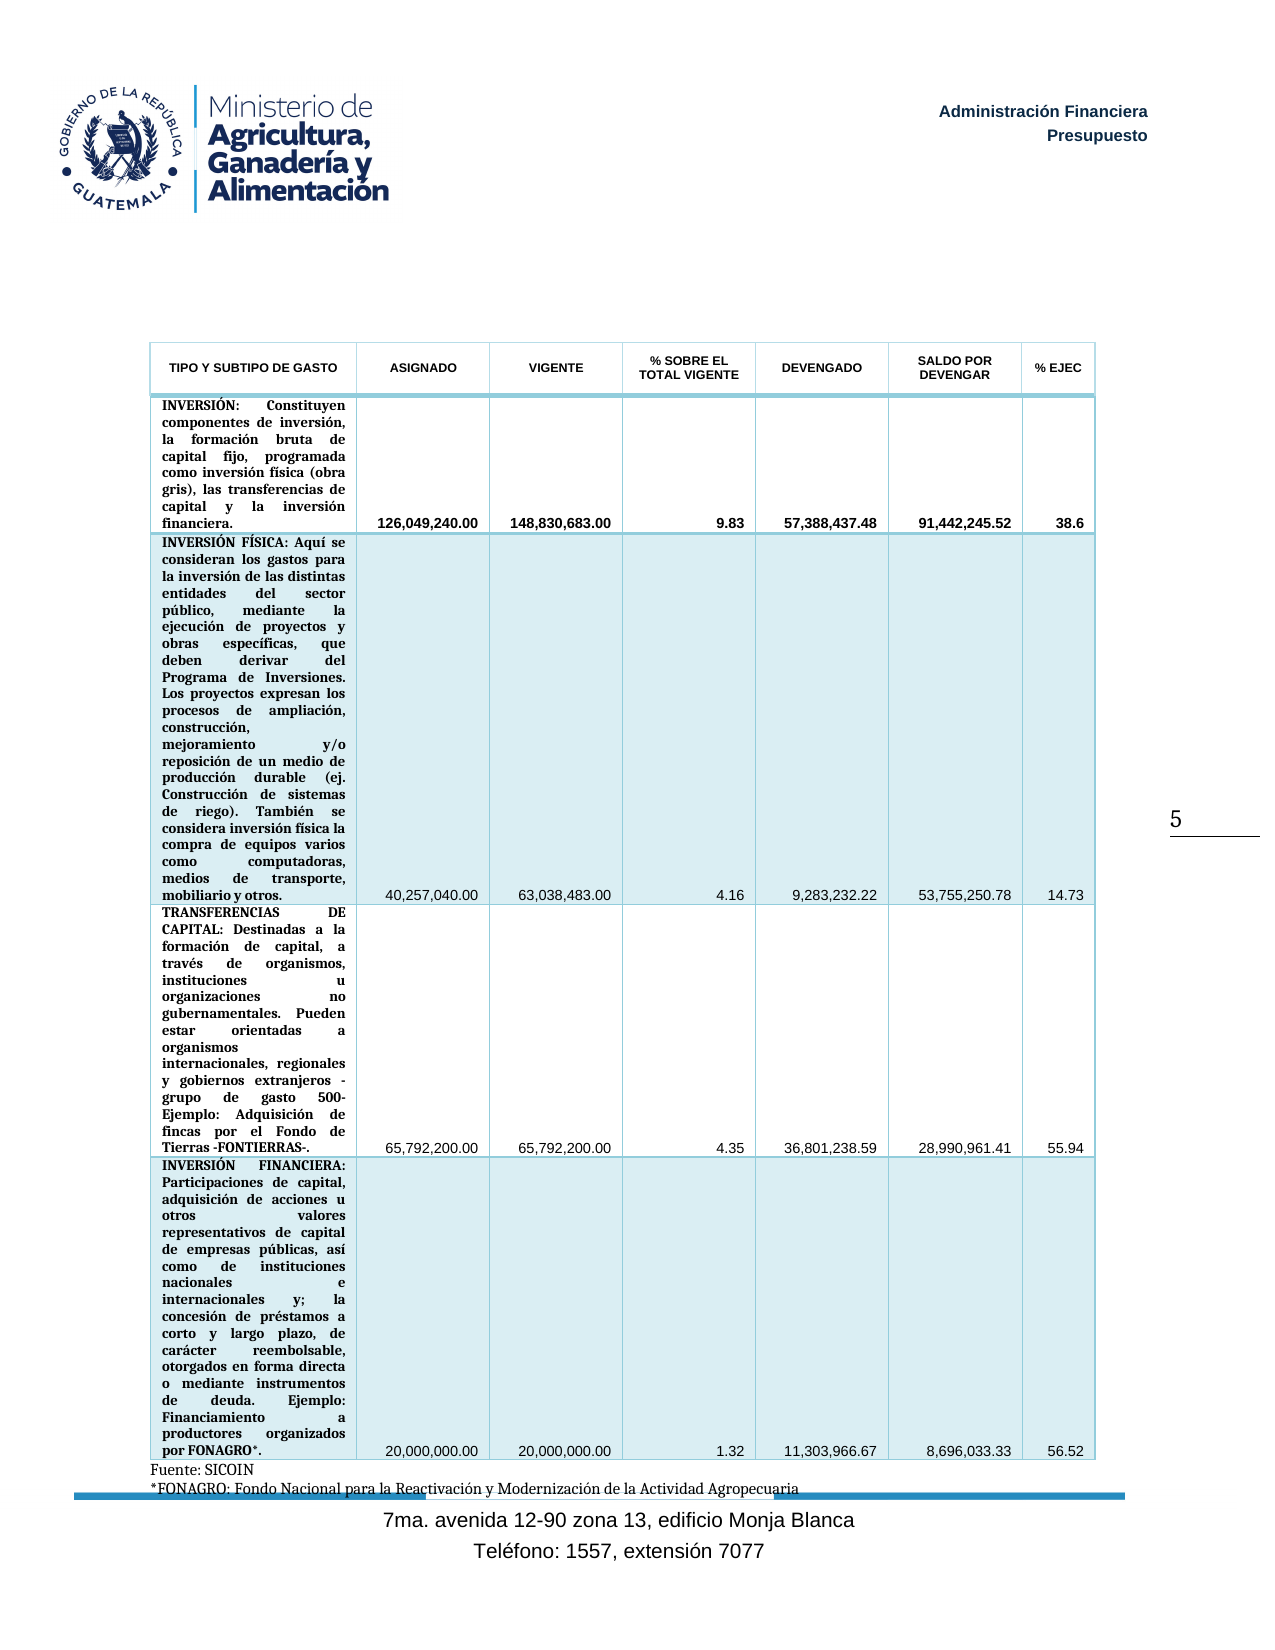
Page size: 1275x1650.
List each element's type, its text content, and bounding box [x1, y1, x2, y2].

table_cell 53,755,250.78 [889, 535, 1022, 904]
table_cell 56.52 [1023, 1158, 1094, 1459]
table_cell 65,792,200.00 [490, 905, 622, 1156]
table_cell 55.94 [1023, 905, 1094, 1156]
table_header TIPO Y SUBTIPO DE GASTO [151, 343, 356, 393]
picture [49, 76, 403, 223]
table_header 38.6 [1023, 398, 1094, 532]
table_cell 4.16 [623, 535, 755, 904]
table_cell 40,257,040.00 [357, 535, 489, 904]
table_header SALDO POR DEVENGAR [889, 343, 1021, 393]
table_header % EJEC [1022, 343, 1094, 393]
table_cell 1.32 [623, 1158, 755, 1459]
table_header % SOBRE EL TOTAL VIGENTE [623, 343, 755, 393]
table_header VIGENTE [490, 343, 622, 393]
table_header DEVENGADO [756, 343, 888, 393]
table_cell 14.73 [1023, 535, 1094, 904]
table_cell 63,038,483.00 [490, 535, 622, 904]
table_cell 36,801,238.59 [756, 905, 888, 1156]
table_header 57,388,437.48 [756, 398, 888, 532]
picture [0, 1483, 1237, 1509]
text Fuente: SICOIN [150, 1460, 1125, 1479]
table_header 148,830,683.00 [490, 398, 622, 532]
table_cell INVERSIÓN FÍSICA: Aquí se consideran los gastos para la inversión de las distintas entidades del sector público, mediante la ejecución de proyectos y obras específicas, que deben derivar del Programa de Inversiones. Los proyectos expresan los procesos de ampliación, construcción, mejoramiento y/o reposición de un medio de producción durable (ej. Construcción de sistemas de riego). También se considera inversión física la compra de equipos varios como computadoras, medios de transporte, mobiliario y otros. [151, 535, 356, 904]
table_cell 4.35 [623, 905, 755, 1156]
table_header INVERSIÓN: Constituyen componentes de inversión, la formación bruta de capital fijo, programada como inversión física (obra gris), las transferencias de capital y la inversión financiera. [151, 398, 356, 532]
table_cell 11,303,966.67 [756, 1158, 888, 1459]
table_header 9.83 [623, 398, 755, 532]
table_cell 20,000,000.00 [357, 1158, 489, 1459]
table_cell 20,000,000.00 [490, 1158, 622, 1459]
table_cell TRANSFERENCIAS DE CAPITAL: Destinadas a la formación de capital, a través de organismos, instituciones u organizaciones no gubernamentales. Pueden estar orientadas a organismos internacionales, regionales y gobiernos extranjeros -grupo de gasto 500- Ejemplo: Adquisición de fincas por el Fondo de Tierras -FONTIERRAS-. [151, 905, 356, 1156]
table_header 91,442,245.52 [889, 398, 1022, 532]
text *FONAGRO: Fondo Nacional para la Reactivación y Modernización de la Actividad Agropecuaria [150, 1479, 1125, 1499]
table_header 126,049,240.00 [357, 398, 489, 532]
table_cell 28,990,961.41 [889, 905, 1022, 1156]
table_cell 65,792,200.00 [357, 905, 489, 1156]
table_header ASIGNADO [357, 343, 489, 393]
table_cell 8,696,033.33 [889, 1158, 1022, 1459]
table_cell INVERSIÓN FINANCIERA: Participaciones de capital, adquisición de acciones u otros valores representativos de capital de empresas públicas, así como de instituciones nacionales e internacionales y; la concesión de préstamos a corto y largo plazo, de carácter reembolsable, otorgados en forma directa o mediante instrumentos de deuda. Ejemplo: Financiamiento a productores organizados por FONAGRO*. [151, 1158, 356, 1459]
table_cell 9,283,232.22 [756, 535, 888, 904]
